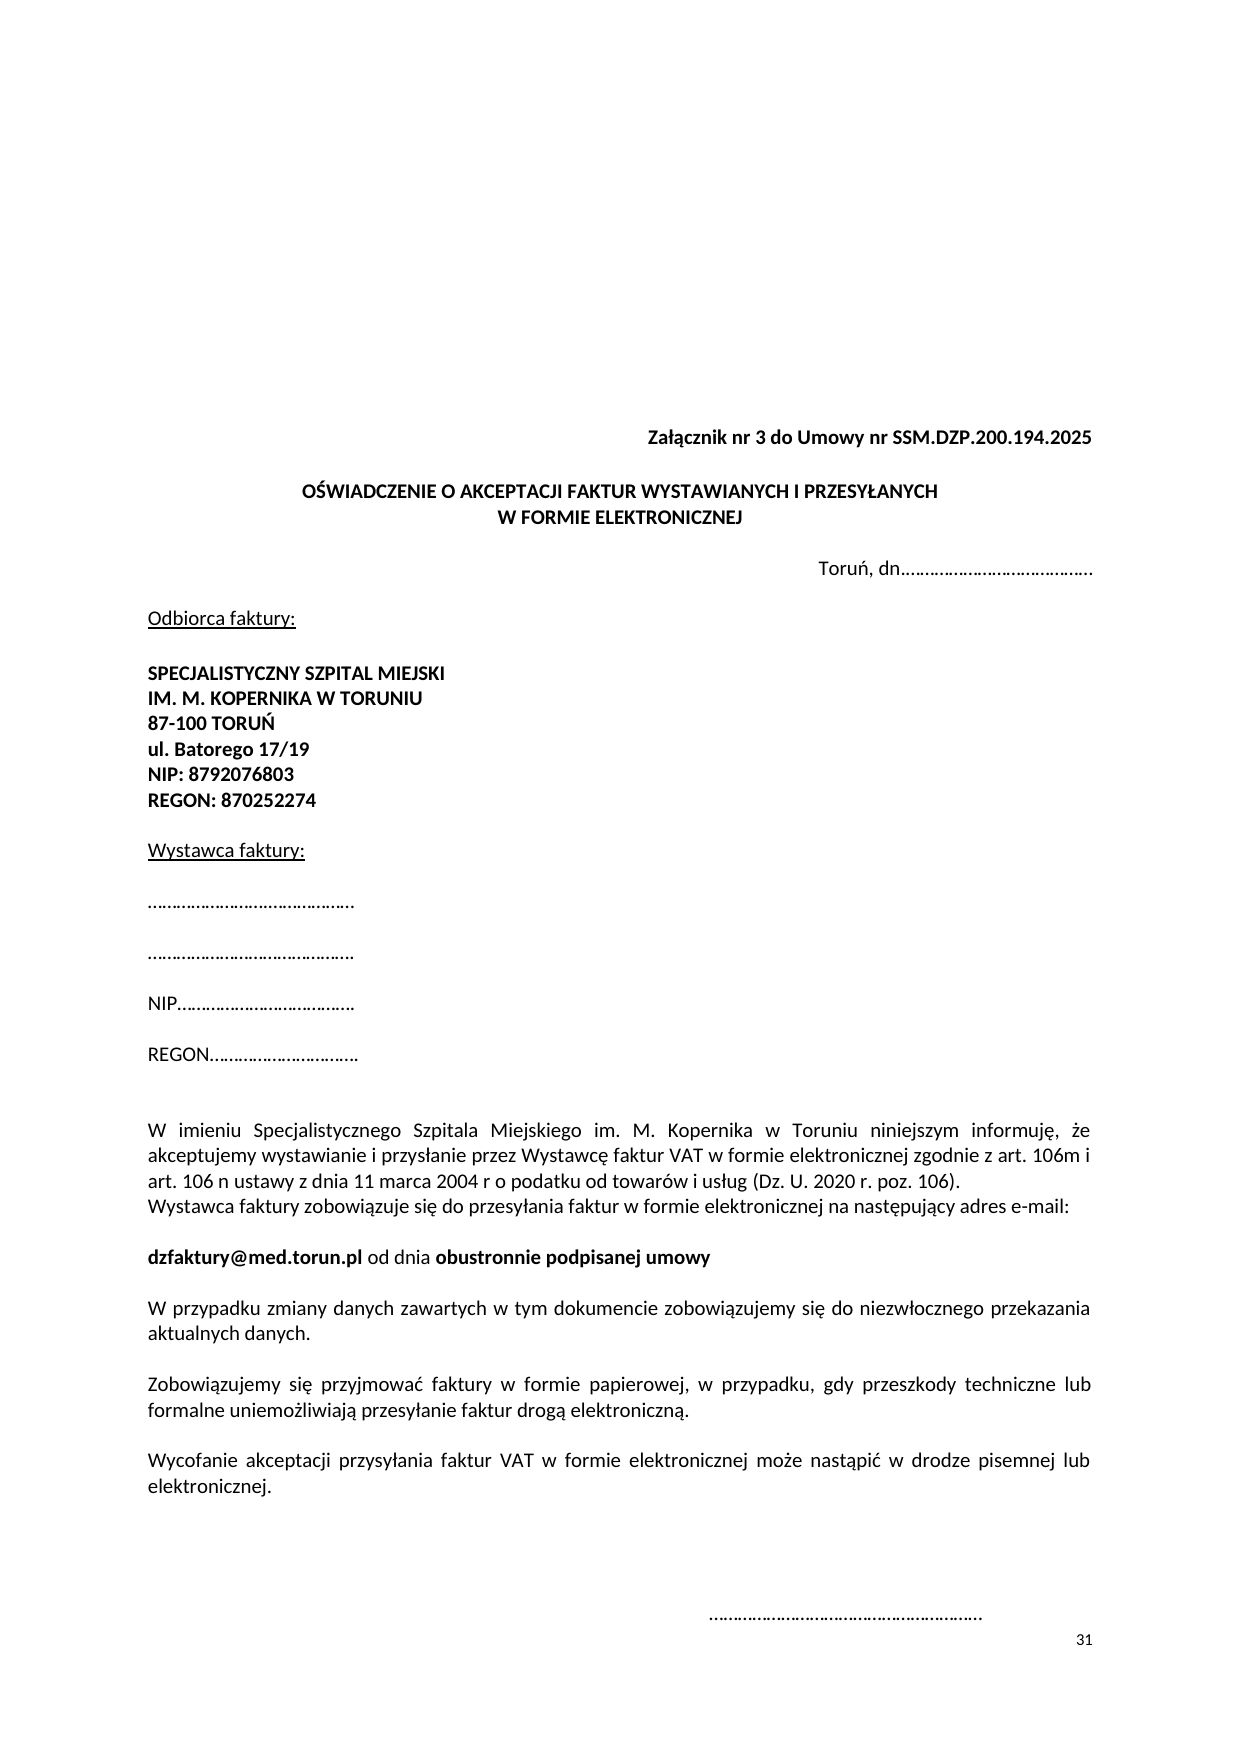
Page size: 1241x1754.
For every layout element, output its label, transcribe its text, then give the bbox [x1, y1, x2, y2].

text W FORMIE ELEKTRONICZNEJ [148, 504, 1092, 529]
text Zobowiązujemy się przyjmować faktury w formie papierowej, w przypadku, gdy przeszkody techniczne lub formalne uniemożliwiają przesyłanie faktur drogą elektroniczną. [148, 1371, 1092, 1422]
text IM. M. KOPERNIKA W TORUNIU [148, 685, 1092, 711]
text …………………….……………… [148, 888, 1092, 914]
text Wystawca faktury zobowiązuje się do przesyłania faktur w formie elektronicznej na następujący adres e-mail: [148, 1193, 1092, 1219]
text Odbiorca faktury: [148, 606, 1092, 631]
text dzfaktury@med.torun.pl od dnia obustronnie podpisanej umowy [148, 1244, 1092, 1270]
text Wystawca faktury: [148, 838, 1092, 863]
text NIP………………………………. [148, 990, 1092, 1016]
text 87-100 TORUŃ [148, 711, 1092, 736]
text SPECJALISTYCZNY SZPITAL MIEJSKI [148, 660, 1092, 685]
text REGON…………………………. [148, 1041, 1092, 1066]
text Załącznik nr 3 do Umowy nr SSM.DZP.200.194.2025 [148, 424, 1092, 478]
text ………………………………………………… [709, 1600, 1092, 1626]
text Wycofanie akceptacji przysyłania faktur VAT w formie elektronicznej może nastąpić w drodze pisemnej lub elektronicznej. [148, 1448, 1092, 1498]
text OŚWIADCZENIE O AKCEPTACJI FAKTUR WYSTAWIANYCH I PRZESYŁANYCH [148, 478, 1092, 504]
text Toruń, dn.………………………………… [148, 555, 1092, 580]
text W imieniu Specjalistycznego Szpitala Miejskiego im. M. Kopernika w Toruniu niniejszym informuję, że akceptujemy wystawianie i przysłanie przez Wystawcę faktur VAT w formie elektronicznej zgodnie z art. 106m i art. 106 n ustawy z dnia 11 marca 2004 r o podatku od towarów i usług (Dz. U. 2020 r. poz. 106). [148, 1117, 1092, 1193]
text ul. Batorego 17/19 [148, 736, 1092, 761]
text REGON: 870252274 [148, 787, 1092, 812]
text NIP: 8792076803 [148, 761, 1092, 787]
text W przypadku zmiany danych zawartych w tym dokumencie zobowiązujemy się do niezwłocznego przekazania aktualnych danych. [148, 1295, 1092, 1346]
text ……………………………………. [148, 939, 1092, 965]
